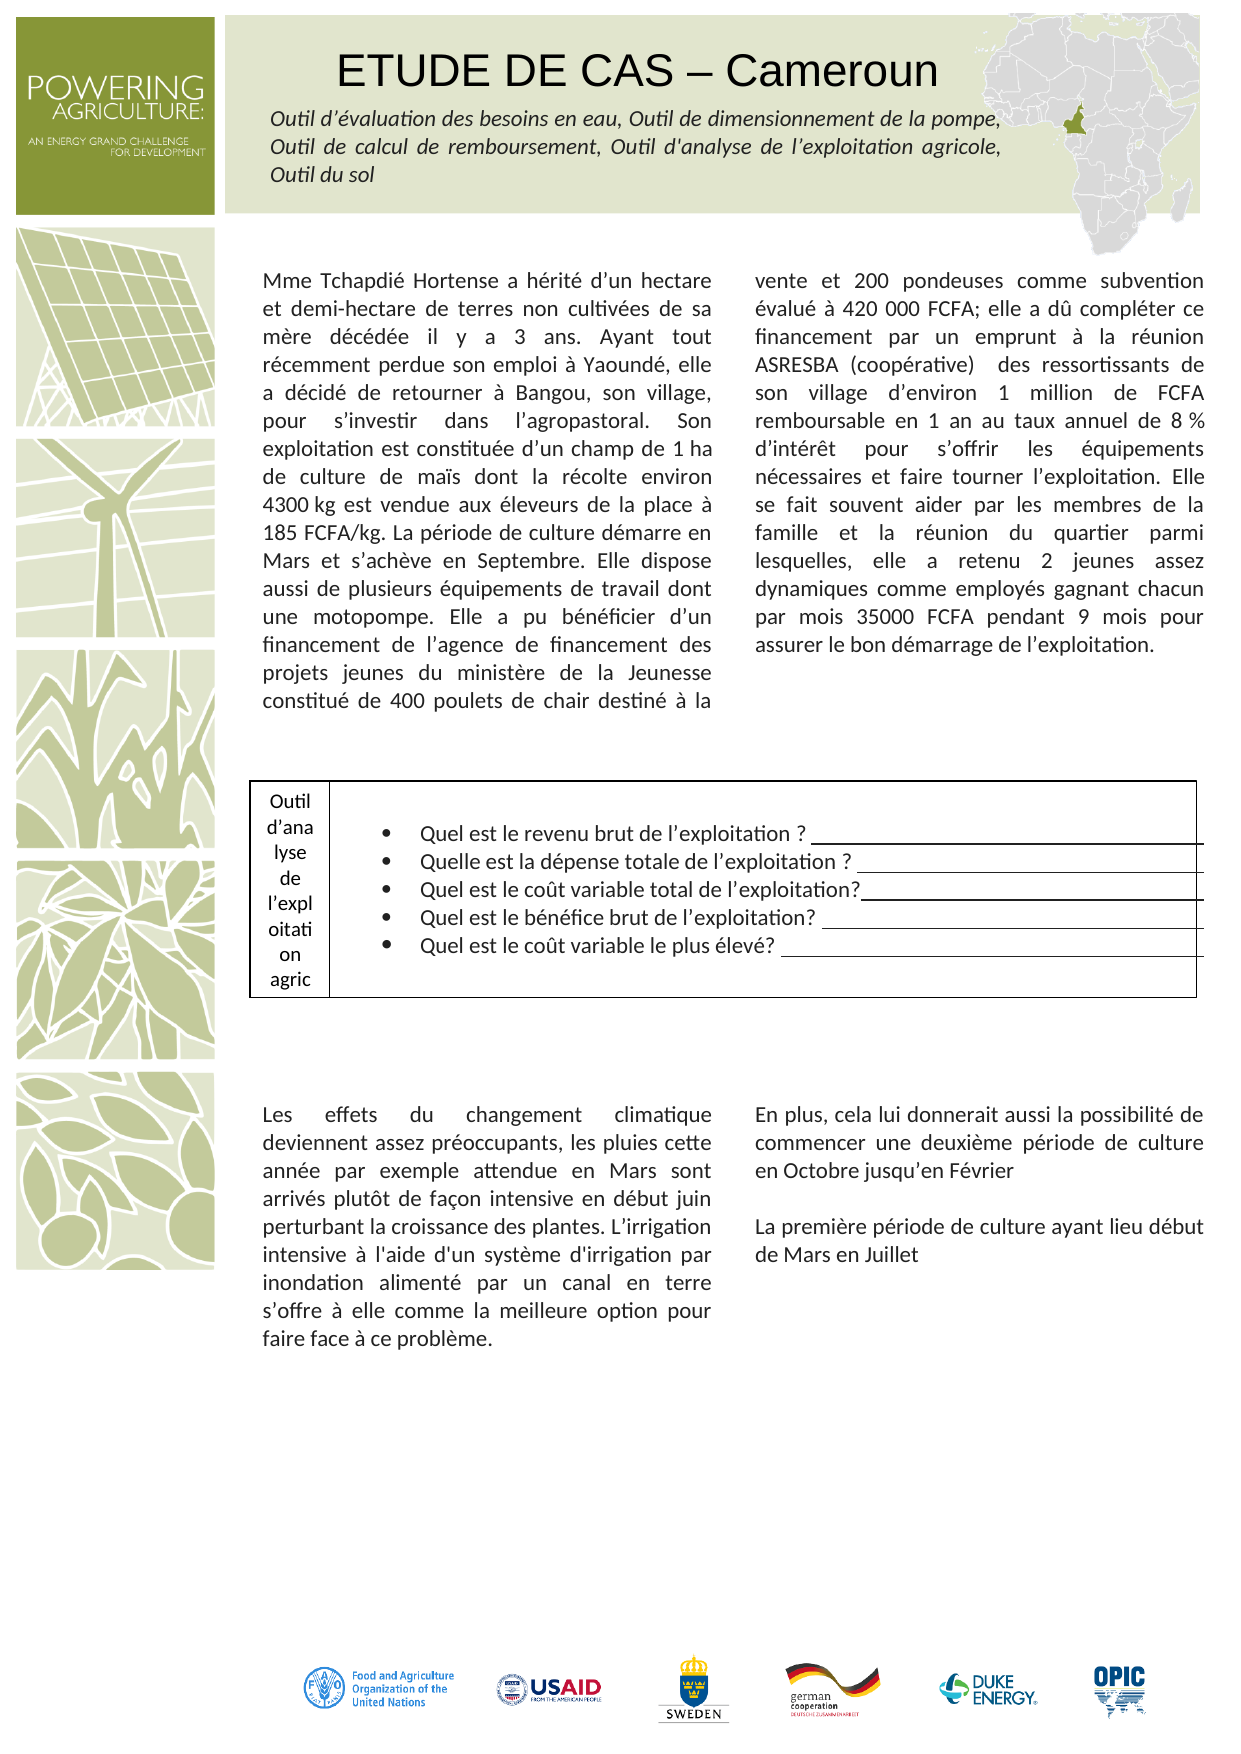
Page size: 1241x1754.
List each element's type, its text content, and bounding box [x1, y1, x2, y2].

text Mme Tchapdié Hortense a hérité d’un hectare et demi-hectare de terres non cultivées de sa mère décédée il y a 3 ans. Ayant tout récemment perdue son emploi à Yaoundé, elle a décidé de retourner à Bangou, son village, pour s’investir dans l’agropastoral. Son exploitation est constituée d’un champ de 1 ha de culture de maïs dont la récolte environ 4300 kg est vendue aux éleveurs de la place à 185 FCFA/kg. La période de culture démarre en Mars et s’achève en Septembre. Elle dispose aussi de plusieurs équipements de travail dont une motopompe. Elle a pu bénéficier d’un financement de l’agence de financement des projets jeunes du ministère de la Jeunesse constitué de 400 poulets de chair destiné à la vente et 200 pondeuses comme subvention évalué à 420 000 FCFA; elle a dû compléter ce financement par un emprunt à la réunion ASRESBA (coopérative) des ressortissants de son village d’environ 1 million de FCFA remboursable en 1 an au taux annuel de 8 % d’intérêt pour s’offrir les équipements nécessaires et faire tourner l’exploitation. Elle se fait souvent aider par les membres de la famille et la réunion du quartier parmi lesquelles, elle a retenu 2 jeunes assez dynamiques comme employés gagnant chacun par mois 35000 FCFA pendant 9 mois pour assurer le bon démarrage de l’exploitation. [262, 266, 712, 641]
text En plus, cela lui donnerait aussi la possibilité de commencer une deuxième période de culture en Octobre jusqu’en Février [755, 1100, 1205, 1184]
picture [16, 17, 215, 1270]
text La première période de culture ayant lieu début de Mars en Juillet [755, 1212, 1205, 1268]
picture [262, 1645, 1175, 1730]
picture [972, 13, 1200, 265]
text Mme Tchapdié Hortense a hérité d’un hectare et demi-hectare de terres non cultivées de sa mère décédée il y a 3 ans. Ayant tout récemment perdue son emploi à Yaoundé, elle a décidé de retourner à Bangou, son village, pour s’investir dans l’agropastoral. Son exploitation est constituée d’un champ de 1 ha de culture de maïs dont la récolte environ 4300 kg est vendue aux éleveurs de la place à 185 FCFA/kg. La période de culture démarre en Mars et s’achève en Septembre. Elle dispose aussi de plusieurs équipements de travail dont une motopompe. Elle a pu bénéficier d’un financement de l’agence de financement des projets jeunes du ministère de la Jeunesse constitué de 400 poulets de chair destiné à la vente et 200 pondeuses comme subvention évalué à 420 000 FCFA; elle a dû compléter ce financement par un emprunt à la réunion ASRESBA (coopérative) des ressortissants de son village d’environ 1 million de FCFA remboursable en 1 an au taux annuel de 8 % d’intérêt pour s’offrir les équipements nécessaires et faire tourner l’exploitation. Elle se fait souvent aider par les membres de la famille et la réunion du quartier parmi lesquelles, elle a retenu 2 jeunes assez dynamiques comme employés gagnant chacun par mois 35000 FCFA pendant 9 mois pour assurer le bon démarrage de l’exploitation. [755, 462, 1205, 658]
text Les effets du changement climatique deviennent assez préoccupants, les pluies cette année par exemple attendue en Mars sont arrivés plutôt de façon intensive en début juin perturbant la croissance des plantes. L’irrigation intensive à l'aide d'un système d'irrigation par inondation alimenté par un canal en terre s’offre à elle comme la meilleure option pour faire face à ce problème. [262, 1100, 712, 1353]
